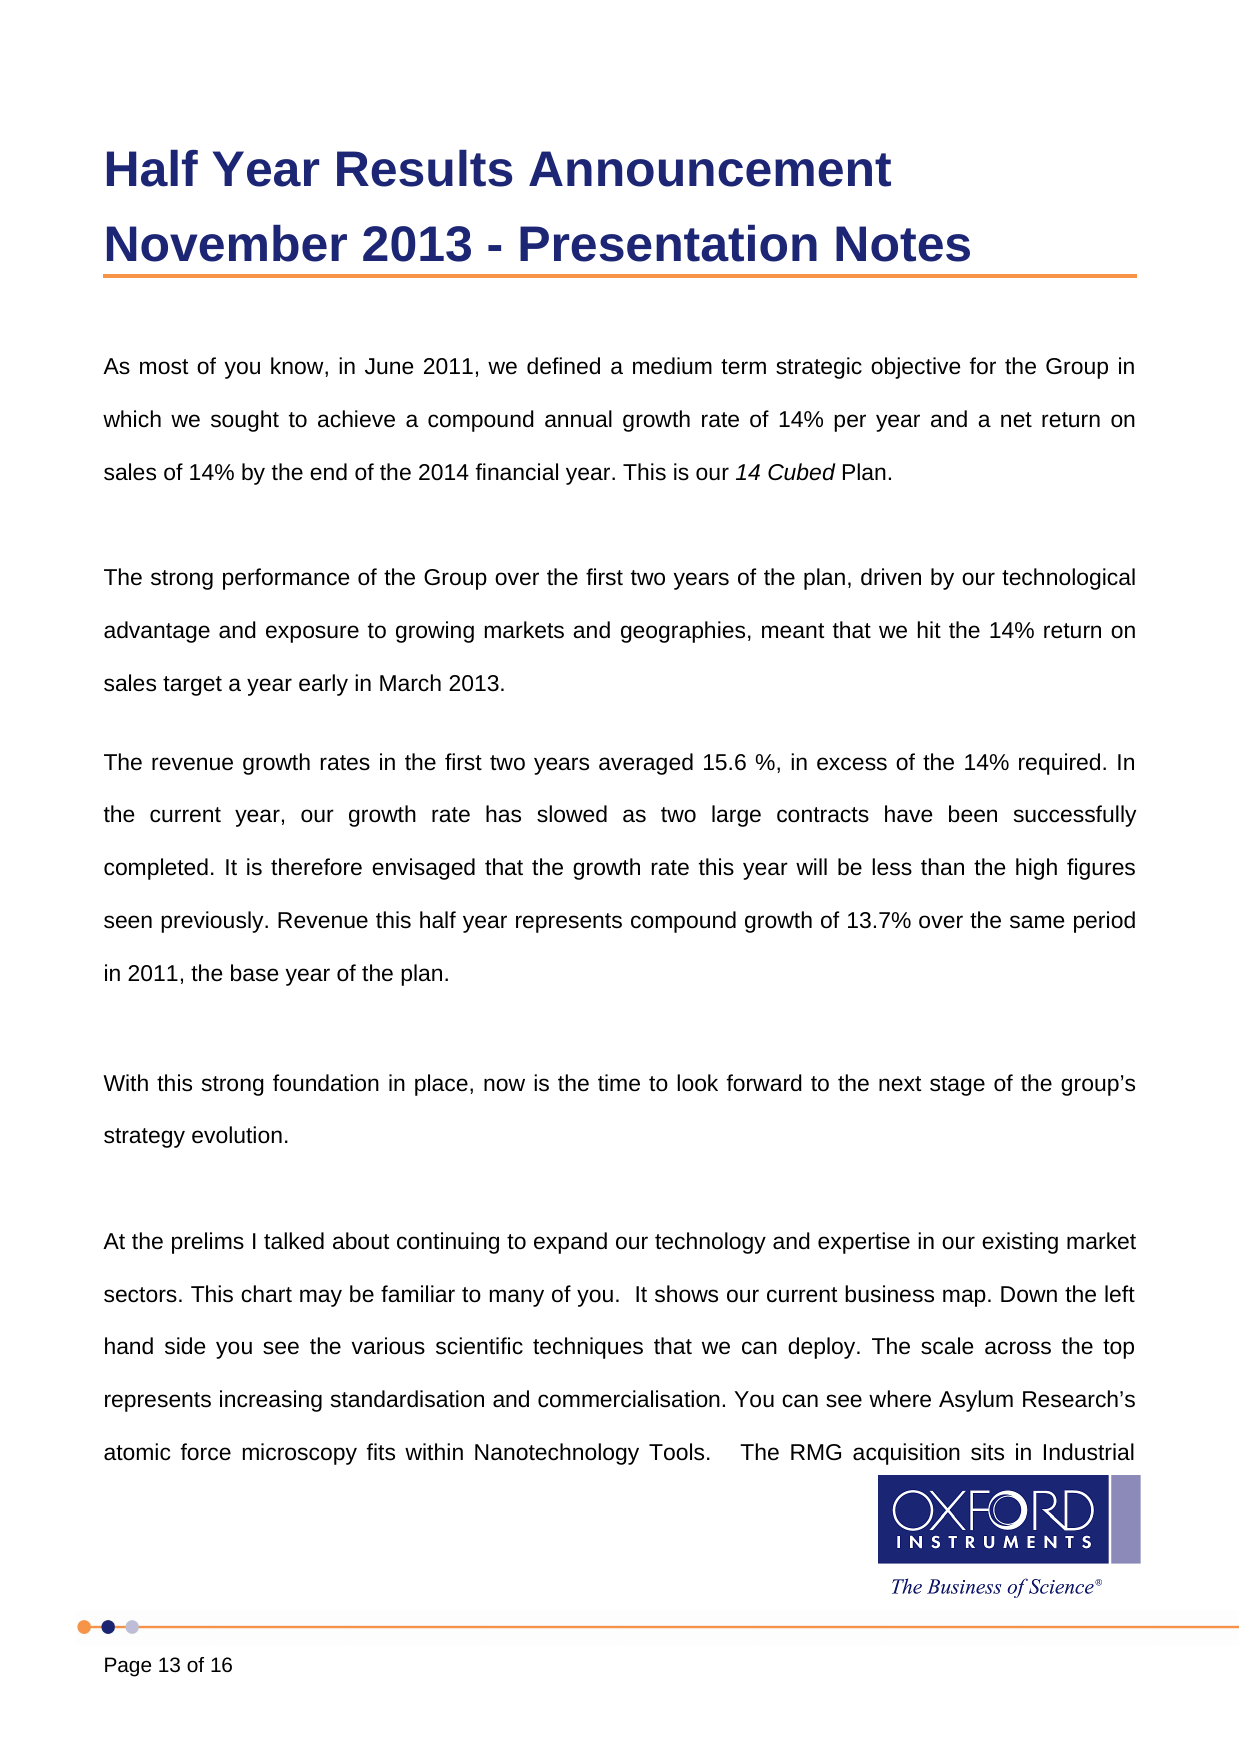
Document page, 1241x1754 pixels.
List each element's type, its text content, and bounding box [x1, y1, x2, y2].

picture [878, 1475, 1141, 1598]
text As most of you know, in June 2011, we defined a medium term strategic objective for the Group in which we sought to achieve a compound annual growth rate of 14% per year and a net return on sales of 14% by the end of the 2014 financial year. This is our 14 Cubed Plan. [103, 353, 1137, 485]
picture [76, 1611, 1239, 1645]
text The revenue growth rates in the first two years averaged 15.6 %, in excess of the 14% required. In the current year, our growth rate has slowed as two large contracts have been successfully completed. It is therefore envisaged that the growth rate this year will be less than the high figures seen previously. Revenue this half year represents compound growth of 13.7% over the same period in 2011, the base year of the plan. [103, 749, 1137, 986]
text With this strong foundation in place, now is the time to look forward to the next stage of the group’s strategy evolution. [103, 1070, 1137, 1149]
text The strong performance of the Group over the first two years of the plan, driven by our technological advantage and exposure to growing markets and geographies, meant that we hit the 14% return on sales target a year early in March 2013. [103, 564, 1137, 696]
